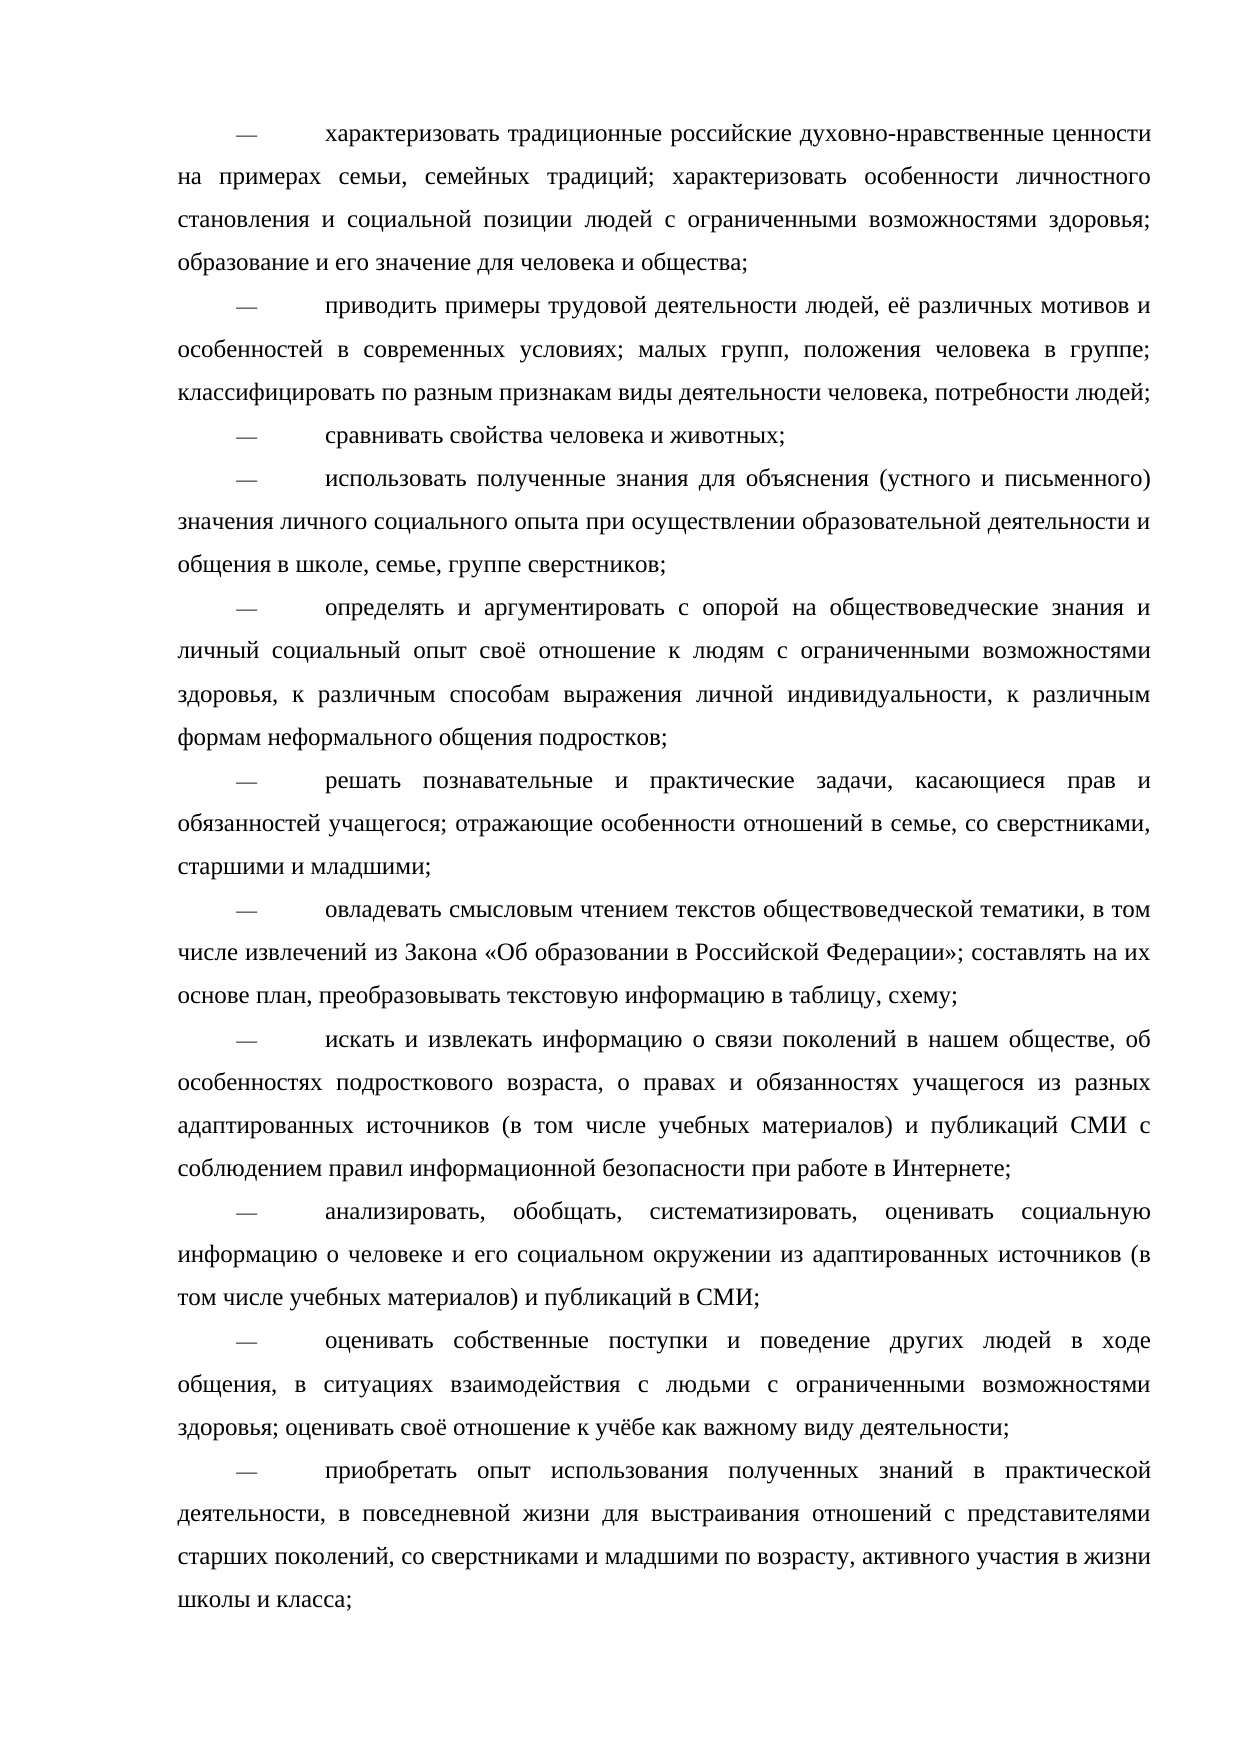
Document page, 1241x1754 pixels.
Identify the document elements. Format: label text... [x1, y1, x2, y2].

list оценивать собственные поступки и поведение других людей в ходе общения, в ситуациях взаимодействия с людьми с ограниченными возможностями здоровья; оценивать своё отношение к учёбе как важному виду деятельности; [177, 1326, 1152, 1441]
list характеризовать традиционные российские духовно-нравственные ценности на примерах семьи, семейных традиций; характеризовать особенности личностного становления и социальной позиции людей с ограниченными возможностями здоровья; образование и его значение для человека и общества; [177, 118, 1152, 276]
list сравнивать свойства человека и животных; [177, 420, 1152, 449]
list решать познавательные и практические задачи, касающиеся прав и обязанностей учащегося; отражающие особенности отношений в семье, со сверстниками, старшими и младшими; [177, 765, 1152, 880]
list искать и извлекать информацию о связи поколений в нашем обществе, об особенностях подросткового возраста, о правах и обязанностях учащегося из разных адаптированных источников (в том числе учебных материалов) и публикаций СМИ с соблюдением правил информационной безопасности при работе в Интернете; [177, 1024, 1152, 1182]
list приобретать опыт использования полученных знаний в практической деятельности, в повседневной жизни для выстраивания отношений с представителями старших поколений, со сверстниками и младшими по возрасту, активного участия в жизни школы и класса; [177, 1455, 1152, 1613]
list анализировать, обобщать, систематизировать, оценивать социальную информацию о человеке и его социальном окружении из адаптированных источников (в том числе учебных материалов) и публикаций в СМИ; [177, 1196, 1152, 1311]
list использовать полученные знания для объяснения (устного и письменного) значения личного социального опыта при осуществлении образовательной деятельности и общения в школе, семье, группе сверстников; [177, 463, 1152, 578]
list овладевать смысловым чтением текстов обществоведческой тематики, в том числе извлечений из Закона «Об образовании в Российской Федерации»; составлять на их основе план, преобразовывать текстовую информацию в таблицу, схему; [177, 894, 1152, 1009]
list определять и аргументировать с опорой на обществоведческие знания и личный социальный опыт своё отношение к людям с ограниченными возможностями здоровья, к различным способам выражения личной индивидуальности, к различным формам неформального общения подростков; [177, 592, 1152, 751]
list приводить примеры трудовой деятельности людей, её различных мотивов и особенностей в современных условиях; малых групп, положения человека в группе; классифицировать по разным признакам виды деятельности человека, потребности людей; [177, 291, 1152, 406]
